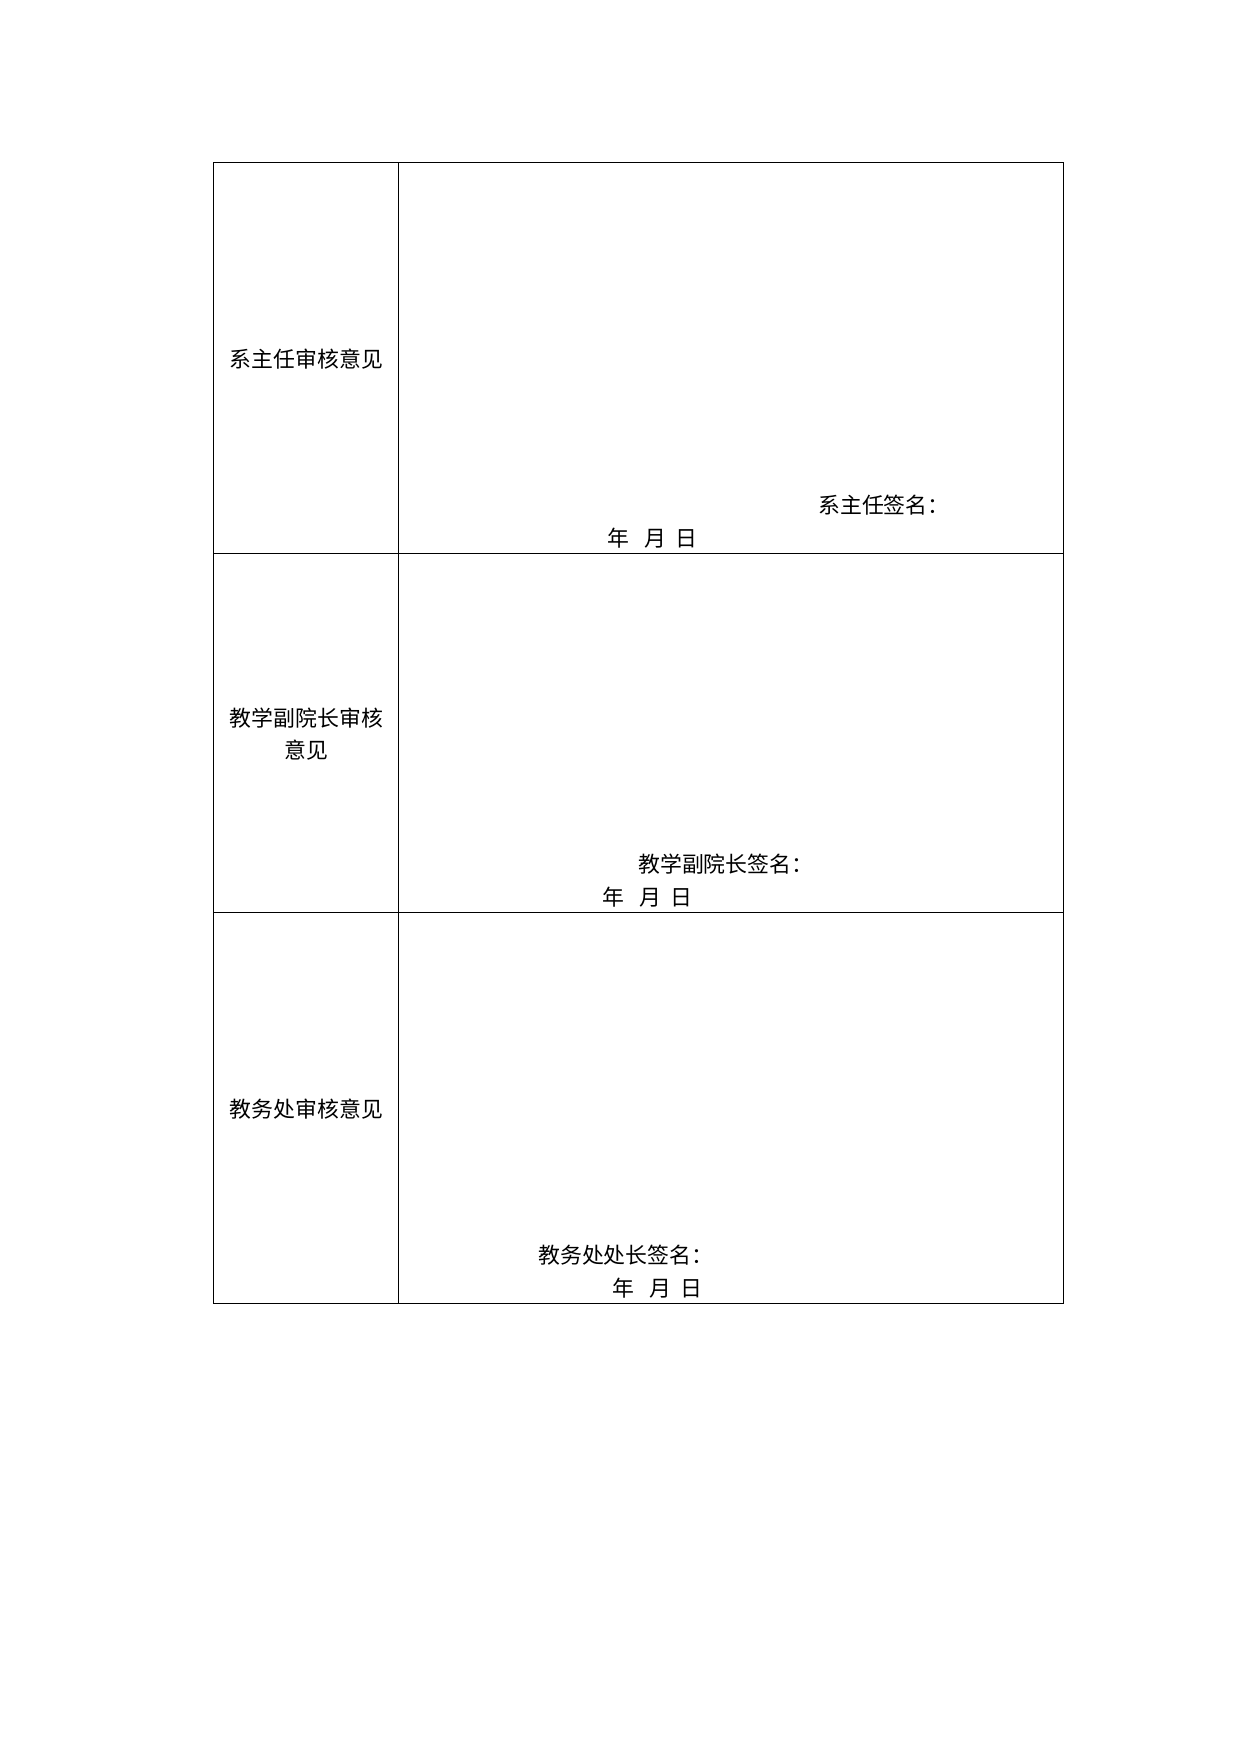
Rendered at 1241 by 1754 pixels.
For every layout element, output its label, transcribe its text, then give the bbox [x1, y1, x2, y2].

table_cell 教学副院长审核意见 [214, 554, 398, 912]
table_cell 教务处处长签名： 年 月 日 [399, 913, 1063, 1303]
table_cell 系主任审核意见 [214, 163, 398, 553]
table_cell 教务处审核意见 [214, 913, 398, 1303]
table_cell 系主任签名： 年 月 日 [399, 163, 1063, 553]
table_cell 教学副院长签名： 年 月 日 [399, 554, 1063, 912]
